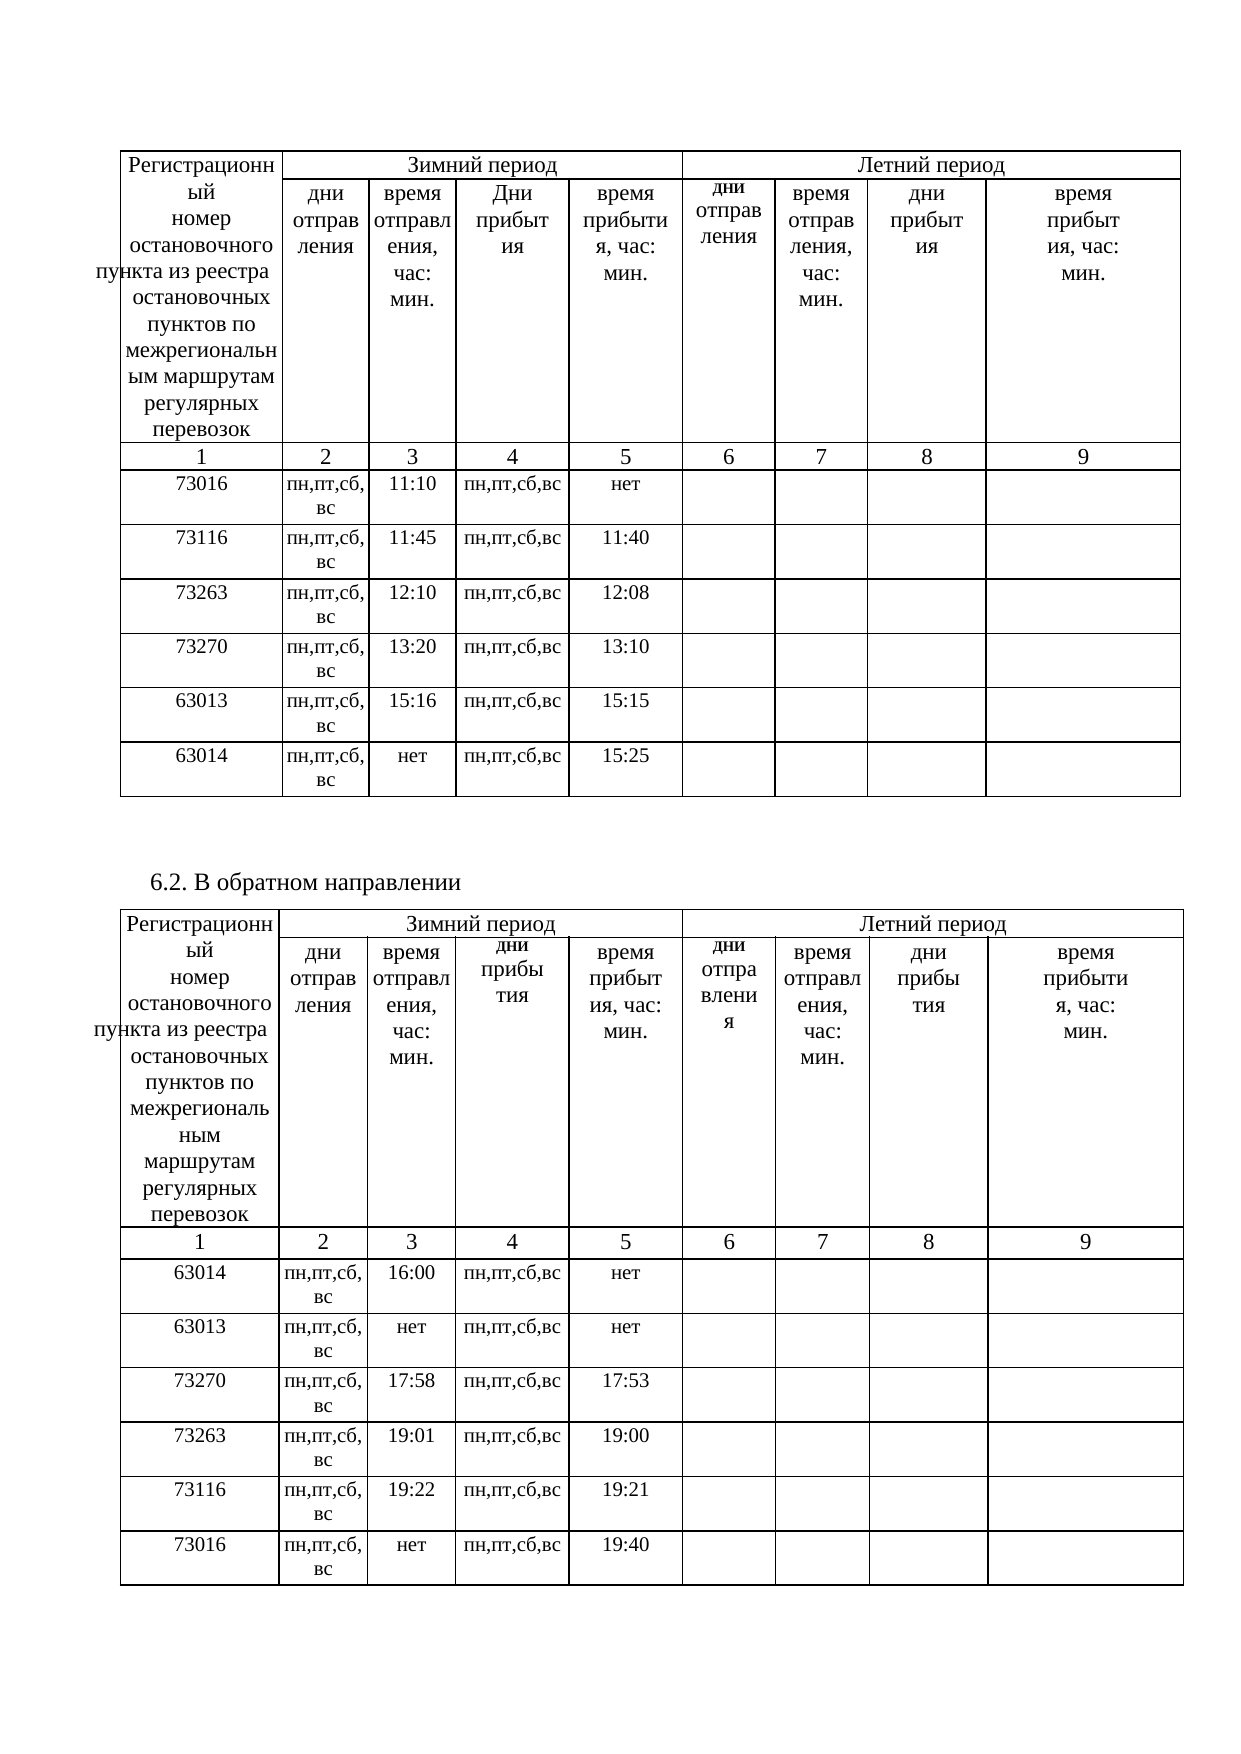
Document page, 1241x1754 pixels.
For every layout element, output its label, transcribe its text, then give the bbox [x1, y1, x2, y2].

table_cell время прибыт ия, час: мин. [570, 938, 682, 1226]
table_cell [683, 1477, 775, 1530]
table_header Регистрационный номер остановочного пункта из реестра остановочных пунктов по межрегиональным маршрутам регулярных перевозок [121, 910, 278, 1226]
table_cell [868, 471, 985, 524]
table_cell пн,пт,сб,вс [283, 580, 368, 632]
table_cell Дни прибыт ия [457, 180, 568, 441]
table_cell [776, 1423, 869, 1476]
table_cell [989, 1314, 1183, 1367]
table_cell [987, 688, 1180, 741]
table_cell [683, 688, 774, 741]
table_cell пн,пт,сб,вс [280, 1314, 367, 1367]
table_cell [989, 1532, 1183, 1584]
table_cell нет [368, 1314, 455, 1367]
table_cell пн,пт,сб,вс [457, 525, 568, 578]
table_cell 73270 [121, 1368, 278, 1421]
table_cell 3 [370, 443, 455, 469]
table_cell пн,пт,сб,вс [283, 525, 368, 578]
table_cell [683, 1260, 775, 1312]
table_cell 16:00 [368, 1260, 455, 1312]
table_cell [776, 1477, 869, 1530]
table_header Зимний период [280, 910, 682, 936]
table_header Регистрационный номер остановочного пункта из реестра остановочных пунктов по межрегиональным маршрутам регулярных перевозок [121, 152, 282, 441]
table_cell [683, 1314, 775, 1367]
table_cell [868, 634, 985, 687]
table_cell пн,пт,сб,вс [457, 634, 568, 687]
table_cell пн,пт,сб,вс [457, 743, 568, 796]
table_cell [776, 688, 867, 741]
table_cell время отправл ения, час: мин. [776, 938, 869, 1226]
table_cell 5 [570, 443, 682, 469]
table_cell нет [370, 743, 455, 796]
table_cell 3 [368, 1228, 455, 1258]
table_cell 1 [121, 1228, 278, 1258]
table_header Летний период [683, 152, 1180, 178]
table_cell время прибыти я, час: мин. [989, 938, 1183, 1226]
table_cell пн,пт,сб,вс [456, 1260, 568, 1312]
table_cell 19:40 [570, 1532, 682, 1584]
table_cell ДНИ отпра влени я [683, 938, 775, 1226]
table_cell [683, 1532, 775, 1584]
table_cell пн,пт,сб,вс [283, 634, 368, 687]
table_cell [683, 471, 774, 524]
table_cell [776, 1368, 869, 1421]
table_cell [683, 634, 774, 687]
table_cell 19:00 [570, 1423, 682, 1476]
table_cell дни отправ ления [283, 180, 368, 441]
table_cell время отправл ения, час: мин. [368, 938, 455, 1226]
table_cell 9 [987, 443, 1180, 469]
table_cell нет [570, 1314, 682, 1367]
table_cell 2 [280, 1228, 367, 1258]
table_cell пн,пт,сб,вс [280, 1532, 367, 1584]
table_cell пн,пт,сб,вс [457, 688, 568, 741]
table_cell пн,пт,сб,вс [283, 743, 368, 796]
table_cell пн,пт,сб,вс [280, 1477, 367, 1530]
table_cell [987, 471, 1180, 524]
table_cell пн,пт,сб,вс [280, 1368, 367, 1421]
table_cell [870, 1314, 987, 1367]
table_header Зимний период [283, 152, 682, 178]
table_cell 6 [683, 1228, 775, 1258]
table_cell 19:22 [368, 1477, 455, 1530]
table_cell пн,пт,сб,вс [457, 471, 568, 524]
table_cell 63013 [121, 688, 282, 741]
table_cell [989, 1368, 1183, 1421]
table_cell 19:21 [570, 1477, 682, 1530]
table_cell 15:16 [370, 688, 455, 741]
table_cell [868, 525, 985, 578]
table_cell 7 [776, 1228, 869, 1258]
table_header Летний период [683, 910, 1183, 936]
table_cell 73116 [121, 1477, 278, 1530]
table_cell [683, 580, 774, 632]
table_cell 73016 [121, 471, 282, 524]
table_cell нет [368, 1532, 455, 1584]
table_cell [870, 1532, 987, 1584]
table_cell [870, 1423, 987, 1476]
table_cell 19:01 [368, 1423, 455, 1476]
table_cell [989, 1260, 1183, 1312]
table_cell нет [570, 471, 682, 524]
table_cell время прибыт ия, час: мин. [987, 180, 1180, 441]
table_cell 73263 [121, 580, 282, 632]
table_cell [868, 743, 985, 796]
table_cell пн,пт,сб,вс [456, 1368, 568, 1421]
table_cell ДНИ прибы тия [456, 938, 568, 1226]
table_cell 63013 [121, 1314, 278, 1367]
table_cell 1 [121, 443, 282, 469]
table_cell 4 [457, 443, 568, 469]
table_cell время отправ ления, час: мин. [776, 180, 867, 441]
table_cell время прибыти я, час: мин. [570, 180, 682, 441]
text 6.2. В обратном направлении [150, 867, 1090, 896]
table_cell [776, 1314, 869, 1367]
table_cell 73270 [121, 634, 282, 687]
table_cell пн,пт,сб,вс [280, 1423, 367, 1476]
table_cell пн,пт,сб,вс [456, 1423, 568, 1476]
table_cell пн,пт,сб,вс [283, 688, 368, 741]
table_cell [683, 525, 774, 578]
table_cell 13:20 [370, 634, 455, 687]
table_cell 12:10 [370, 580, 455, 632]
table_cell [870, 1477, 987, 1530]
table_cell 12:08 [570, 580, 682, 632]
table_cell 5 [570, 1228, 682, 1258]
table_cell [776, 580, 867, 632]
table_cell [989, 1477, 1183, 1530]
table_cell [870, 1260, 987, 1312]
table_cell [683, 1368, 775, 1421]
table_cell 63014 [121, 1260, 278, 1312]
table_cell [776, 525, 867, 578]
table_cell пн,пт,сб,вс [456, 1477, 568, 1530]
table_cell [776, 471, 867, 524]
table_cell 63014 [121, 743, 282, 796]
table_cell [683, 1423, 775, 1476]
table_cell пн,пт,сб,вс [457, 580, 568, 632]
table_cell пн,пт,сб,вс [456, 1532, 568, 1584]
table_cell 17:58 [368, 1368, 455, 1421]
table_cell [987, 525, 1180, 578]
table_cell нет [570, 1260, 682, 1312]
table_cell [776, 634, 867, 687]
table_cell 2 [283, 443, 368, 469]
table_cell 7 [776, 443, 867, 469]
table_cell 15:15 [570, 688, 682, 741]
table_cell [683, 743, 774, 796]
table_cell 73116 [121, 525, 282, 578]
table_cell пн,пт,сб,вс [283, 471, 368, 524]
table_cell [989, 1423, 1183, 1476]
table_cell [987, 743, 1180, 796]
table_cell дни прибыт ия [868, 180, 985, 441]
table_cell пн,пт,сб,вс [456, 1314, 568, 1367]
table_cell [776, 1260, 869, 1312]
table_cell время отправл ения, час: мин. [370, 180, 455, 441]
table_cell [987, 634, 1180, 687]
table_cell [868, 580, 985, 632]
table_cell дни отправ ления [280, 938, 367, 1226]
table_cell 11:10 [370, 471, 455, 524]
table_cell 11:40 [570, 525, 682, 578]
table_cell 13:10 [570, 634, 682, 687]
table_cell дни прибы тия [870, 938, 987, 1226]
table_cell 4 [456, 1228, 568, 1258]
table_cell пн,пт,сб,вс [280, 1260, 367, 1312]
table_cell 11:45 [370, 525, 455, 578]
table_cell [776, 743, 867, 796]
table_cell 8 [868, 443, 985, 469]
table_cell [776, 1532, 869, 1584]
table_cell [987, 580, 1180, 632]
table_cell 73016 [121, 1532, 278, 1584]
table_cell 73263 [121, 1423, 278, 1476]
table_cell 17:53 [570, 1368, 682, 1421]
table_cell 8 [870, 1228, 987, 1258]
table_cell ДНИ отправ ления [683, 180, 774, 441]
table_cell 9 [989, 1228, 1183, 1258]
table_cell [870, 1368, 987, 1421]
table_cell 6 [683, 443, 774, 469]
table_cell [868, 688, 985, 741]
table_cell 15:25 [570, 743, 682, 796]
